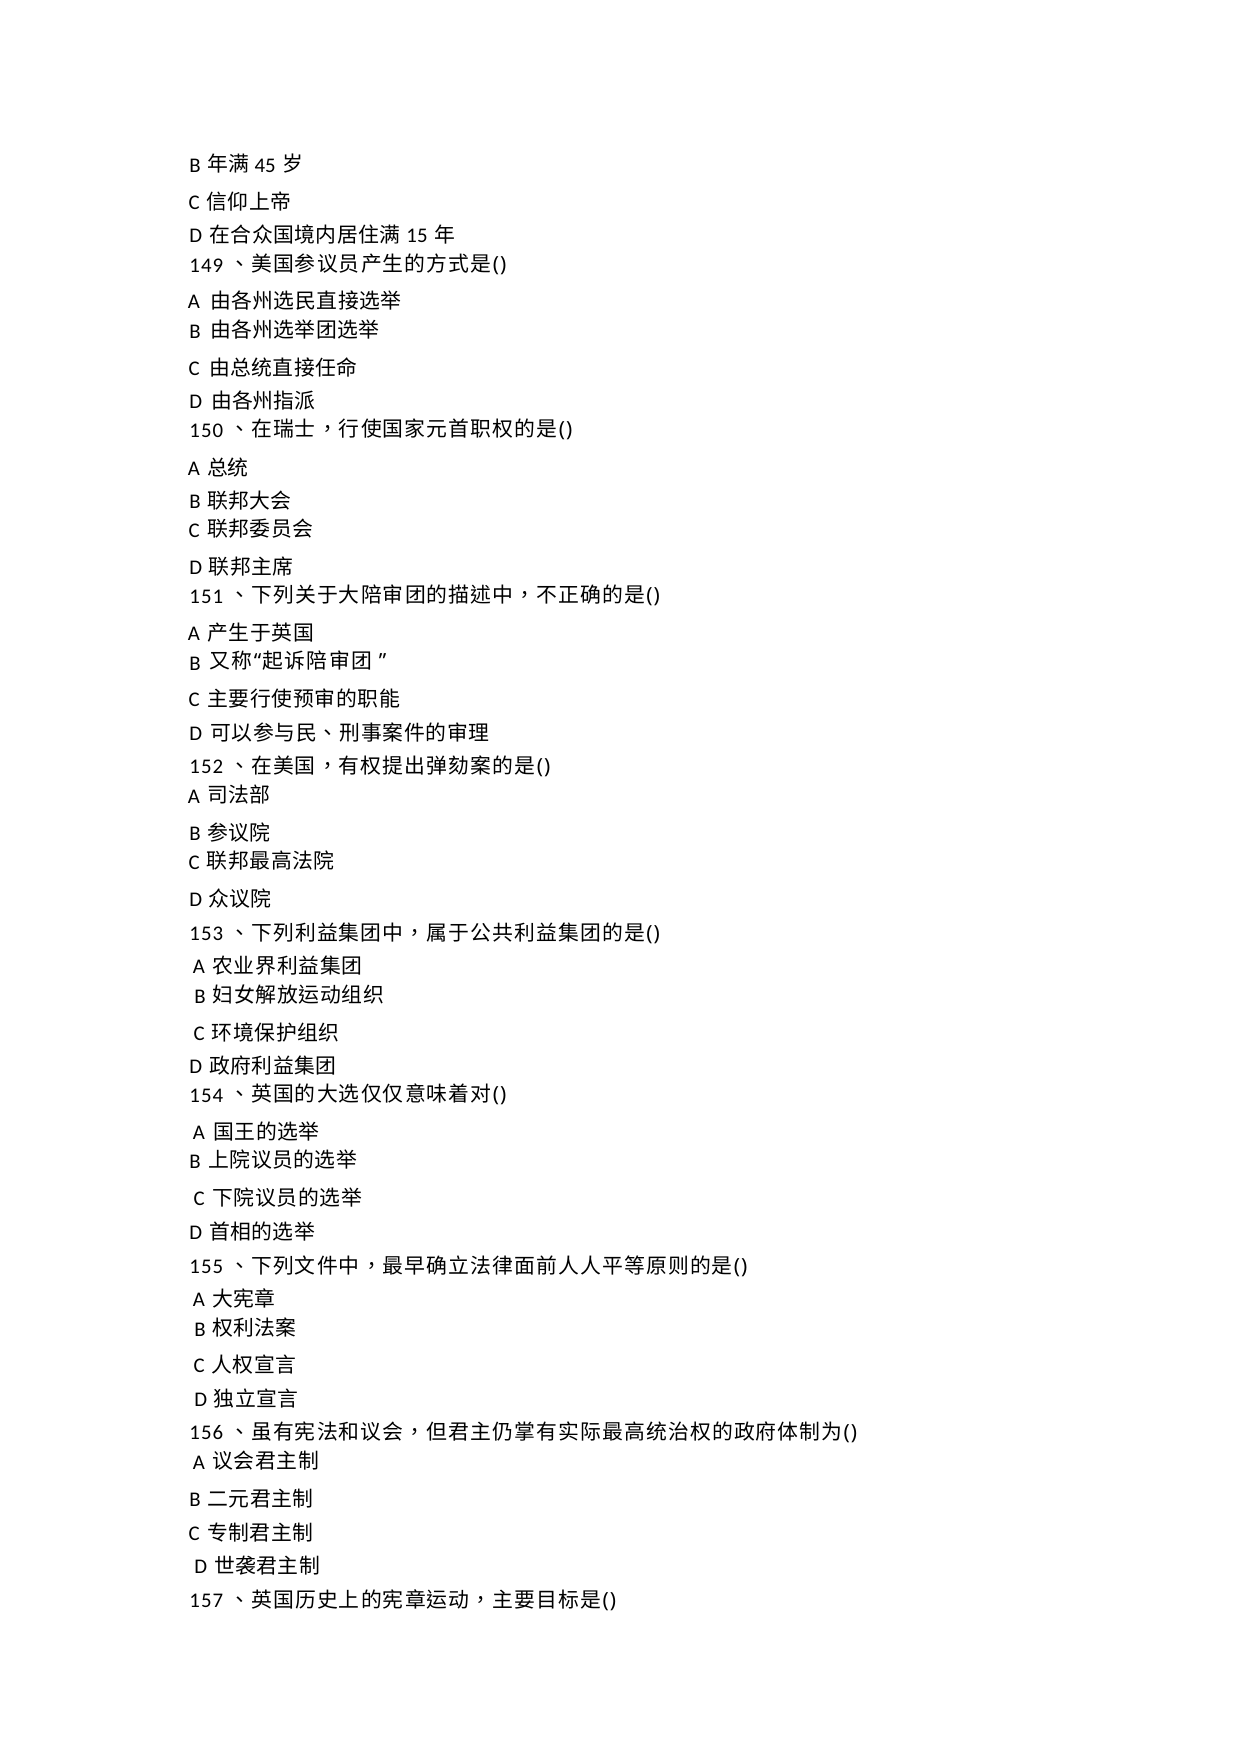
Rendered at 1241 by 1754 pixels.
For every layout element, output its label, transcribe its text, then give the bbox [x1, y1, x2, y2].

text D 在合众国境内居住满 15 年 [189, 221, 1054, 248]
text C 联邦最高法院 [188, 852, 1054, 885]
text D 众议院 [189, 885, 1054, 912]
text 154 、英国的大选仅仅意味着对() [189, 1086, 1054, 1118]
text C 联邦委员会 [188, 521, 1054, 553]
text 151 、下列关于大陪审团的描述中，不正确的是() [189, 587, 1054, 619]
text 149 、美国参议员产生的方式是() [189, 255, 1054, 287]
text 156 、虽有宪法和议会，但君主仍掌有实际最高统治权的政府体制为() [189, 1418, 1054, 1445]
text A 总统 [188, 453, 1054, 480]
text D 联邦主席 [189, 553, 1054, 580]
text 157 、英国历史上的宪章运动，主要目标是() [189, 1586, 1054, 1613]
text C 由总统直接任命 [188, 354, 1054, 380]
text B 又称“起诉陪审团 ” [189, 653, 1054, 685]
text B 联邦大会 [189, 487, 1054, 513]
text B 上院议员的选举 [189, 1152, 1054, 1184]
text B 妇女解放运动组织 [194, 986, 1054, 1018]
text A 农业界利益集团 [193, 952, 1054, 979]
text 150 、在瑞士，行使国家元首职权的是() [189, 421, 1054, 453]
text A 由各州选民直接选举 [188, 288, 1054, 314]
text D 首相的选举 [189, 1218, 1054, 1245]
text B 由各州选举团选举 [189, 321, 1054, 354]
text B 二元君主制 [189, 1485, 1054, 1512]
text A 产生于英国 [188, 619, 1054, 646]
text C 人权宣言 [193, 1351, 1054, 1378]
text C 下院议员的选举 [193, 1184, 1054, 1211]
text 155 、下列文件中，最早确立法律面前人人平等原则的是() [189, 1252, 1054, 1278]
text B 年满 45 岁 [189, 155, 1054, 188]
text D 由各州指派 [189, 387, 1054, 414]
text A 司法部 [188, 786, 1054, 819]
text D 可以参与民、刑事案件的审理 [189, 719, 1054, 746]
text D 政府利益集团 [189, 1052, 1054, 1079]
text A 议会君主制 [193, 1452, 1054, 1485]
text D 独立宣言 [194, 1385, 1054, 1412]
text A 国王的选举 [193, 1118, 1054, 1145]
text 153 、下列利益集团中，属于公共利益集团的是() [189, 918, 1054, 945]
text A 大宪章 [193, 1285, 1054, 1312]
text 152 、在美国，有权提出弹劾案的是() [189, 753, 1054, 779]
text C 环境保护组织 [193, 1018, 1054, 1045]
text B 参议院 [189, 819, 1054, 846]
text C 主要行使预审的职能 [188, 685, 1054, 712]
text C 信仰上帝 [188, 188, 1054, 214]
text B 权利法案 [194, 1319, 1054, 1351]
text D 世袭君主制 [194, 1552, 1054, 1579]
text C 专制君主制 [188, 1518, 1054, 1545]
